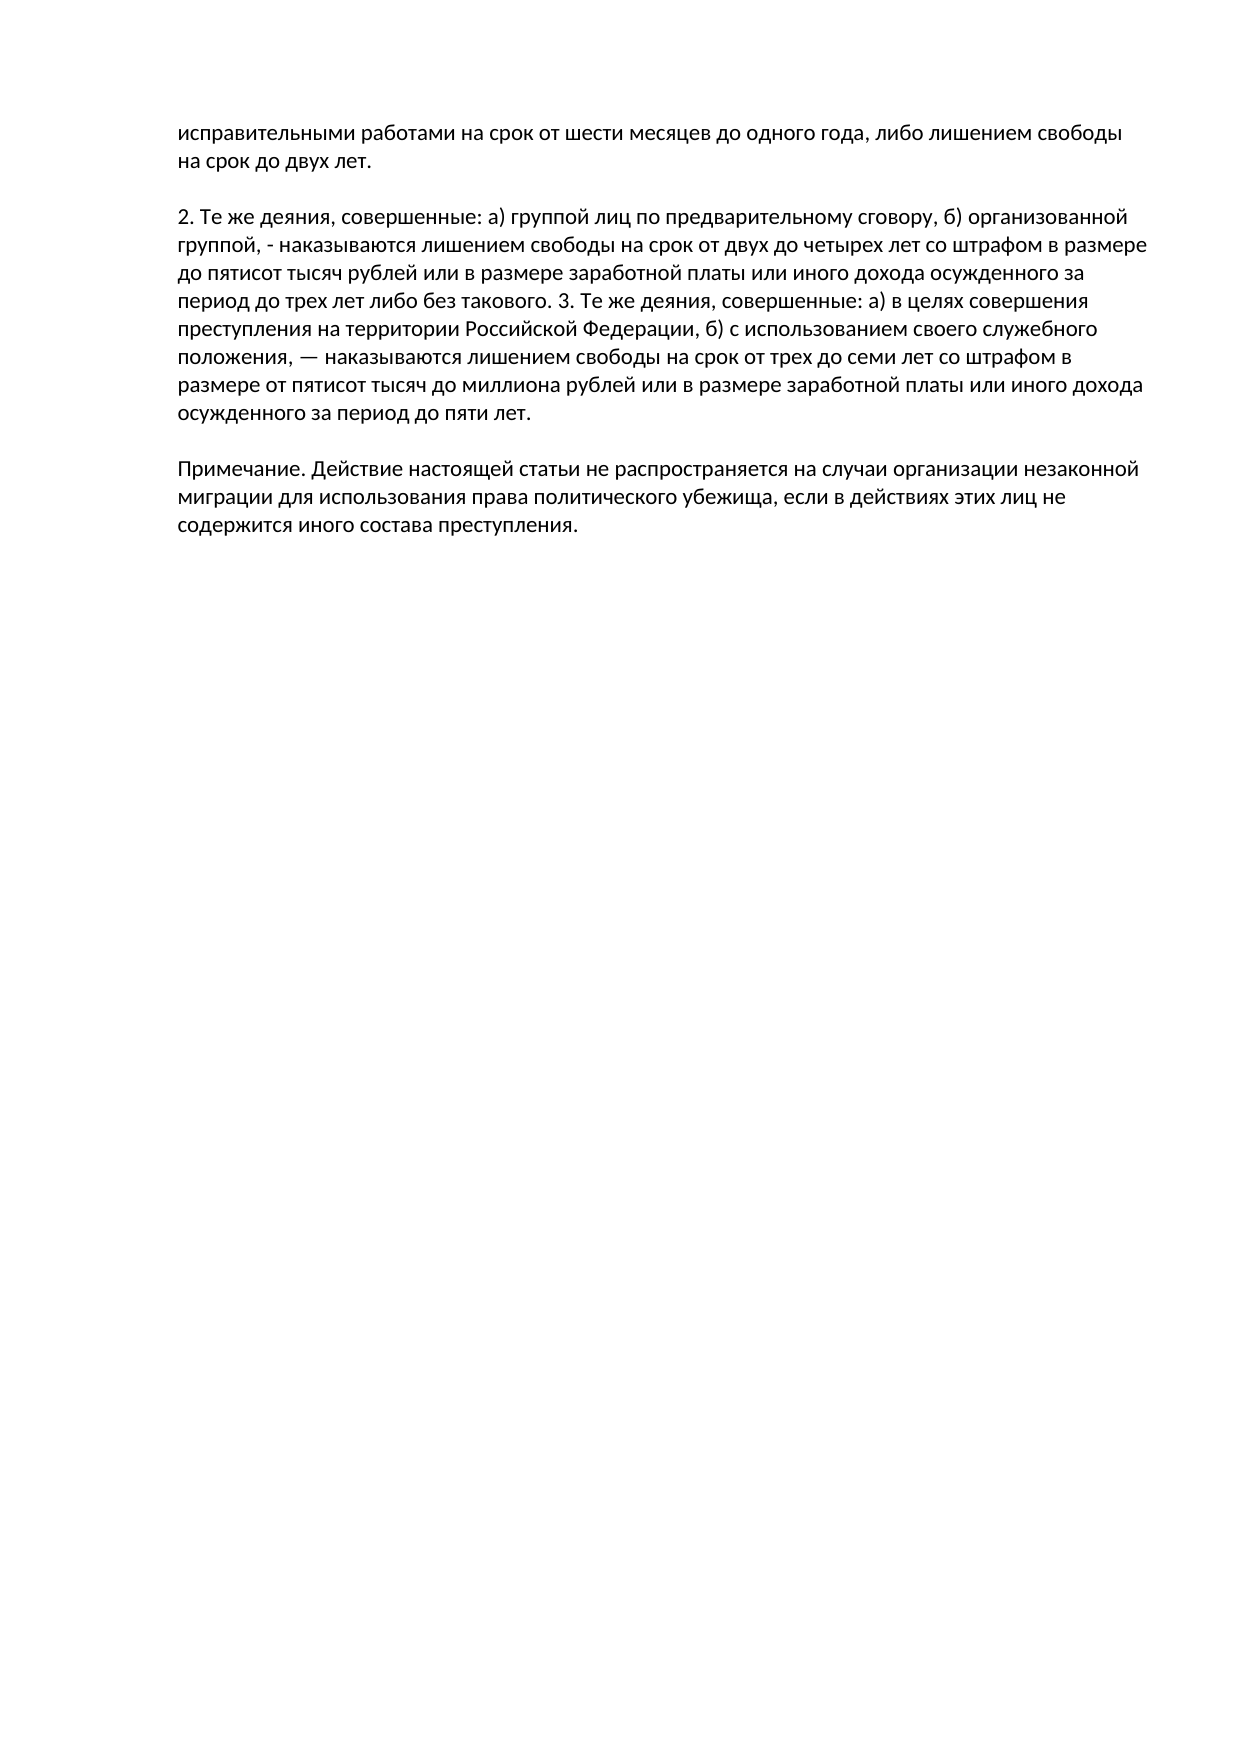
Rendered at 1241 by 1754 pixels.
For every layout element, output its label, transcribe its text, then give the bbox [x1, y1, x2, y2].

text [177, 118, 1152, 174]
text 2. Те же деяния, совершенные: а) группой лиц по предварительному сговору, б) организованной группой, - наказываются лишением свободы на срок от двух до четырех лет со штрафом в размере до пятисот тысяч рублей или в размере заработной платы или иного дохода осужденного за период до трех лет либо без такового. 3. Те же деяния, совершенные: а) в целях совершения преступления на территории Российской Федерации, б) с использованием своего служебного положения, — наказываются лишением свободы на срок от трех до семи лет со штрафом в размере от пятисот тысяч до миллиона рублей или в размере заработной платы или иного дохода осужденного за период до пяти лет. [177, 202, 1152, 426]
text Примечание. Действие настоящей статьи не распространяется на случаи организации незаконной миграции для использования права политического убежища, если в действиях этих лиц не содержится иного состава преступления. [177, 454, 1152, 538]
